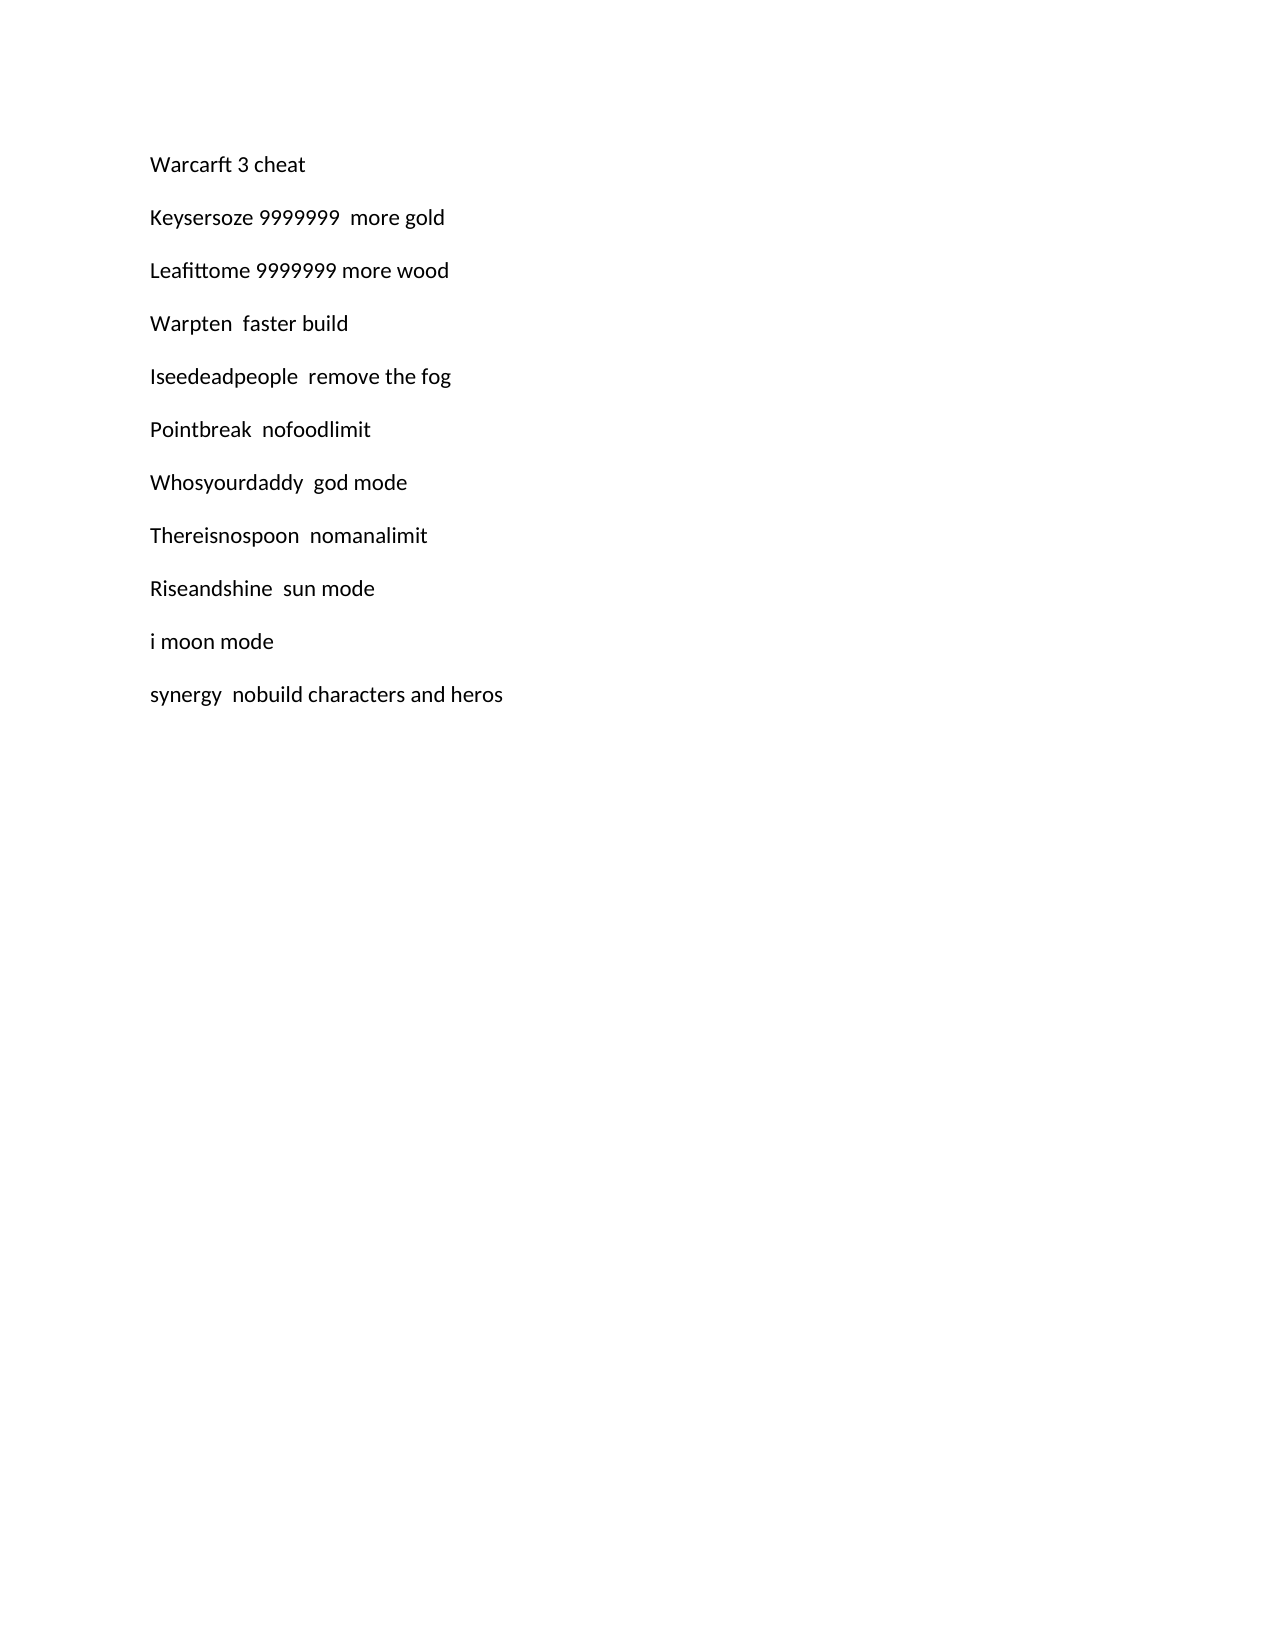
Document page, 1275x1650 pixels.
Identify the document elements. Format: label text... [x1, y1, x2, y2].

text Riseandshine sun mode [150, 574, 1125, 602]
text synergy nobuild characters and heros [150, 680, 1125, 708]
text Thereisnospoon nomanalimit [150, 521, 1125, 549]
text Whosyourdaddy god mode [150, 468, 1125, 496]
text i moon mode [150, 627, 1125, 655]
text Warpten faster build [150, 309, 1125, 337]
text Leafittome 9999999 more wood [150, 256, 1125, 284]
text Warcarft 3 cheat [150, 150, 1125, 178]
text Iseedeadpeople remove the fog [150, 362, 1125, 390]
text Keysersoze 9999999 more gold [150, 203, 1125, 231]
text Pointbreak nofoodlimit [150, 415, 1125, 443]
